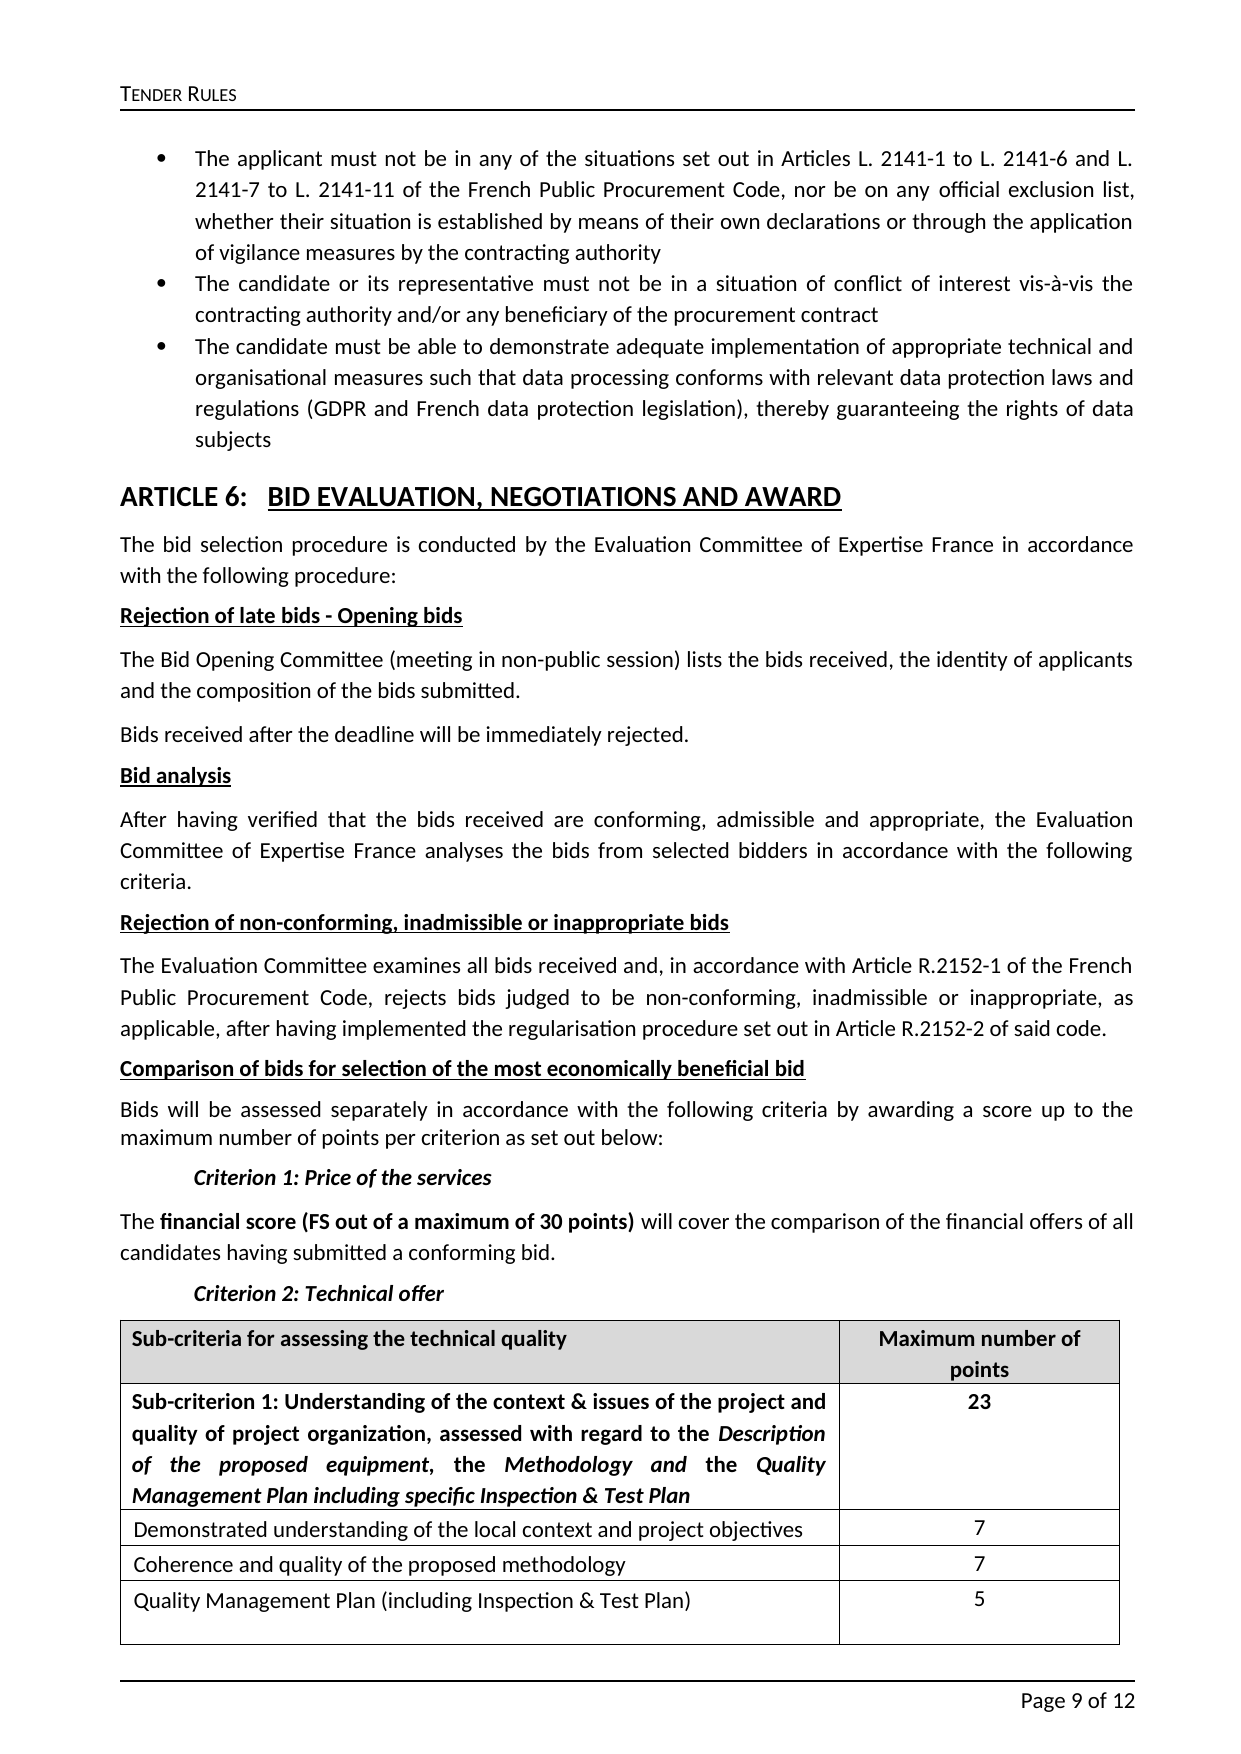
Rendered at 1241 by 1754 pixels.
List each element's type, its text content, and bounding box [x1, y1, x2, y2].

table_header Sub-criteria for assessing the technical quality [121, 1321, 839, 1383]
table_cell 7 [840, 1510, 1119, 1545]
text The Bid Opening Committee (meeting in non-public session) lists the bids received, the identity of applicants and the composition of the bids submitted. [120, 642, 1135, 705]
table_cell [121, 1510, 839, 1545]
text Bids received after the deadline will be immediately rejected. [120, 717, 1135, 748]
subtitle Criterion 2: Technical offer [194, 1279, 1135, 1307]
list The applicant must not be in any of the situations set out in Articles L. 2141-1 to L. 2141-6 and L. 2141-7 to L. 2141-11 of the French Public Procurement Code, nor be on any official exclusion list, whether their situation is established by means of their own declarations or through the application of vigilance measures by the contracting authority [157, 141, 1135, 266]
list The candidate or its representative must not be in a situation of conflict of interest vis-à-vis the contracting authority and/or any beneficiary of the procurement contract [157, 266, 1135, 328]
table_header Maximum number of points [840, 1321, 1119, 1383]
text The financial score (FS out of a maximum of 30 points) will cover the comparison of the financial offers of all candidates having submitted a conforming bid. [120, 1204, 1135, 1267]
table_cell [121, 1581, 839, 1644]
text Bids will be assessed separately in accordance with the following criteria by awarding a score up to the maximum number of points per criterion as set out below: [120, 1095, 1135, 1151]
subtitle Criterion 1: Price of the services [194, 1163, 1135, 1192]
subtitle Bid analysis [120, 761, 1135, 789]
table_cell 7 [840, 1546, 1119, 1580]
table_cell 23 [840, 1384, 1119, 1509]
subtitle Comparison of bids for selection of the most economically beneficial bid [120, 1054, 1135, 1082]
list Bid evaluation, negotiations and award [120, 478, 1135, 514]
text After having verified that the bids received are conforming, admissible and appropriate, the Evaluation Committee of Expertise France analyses the bids from selected bidders in accordance with the following criteria. [120, 801, 1135, 895]
text The Evaluation Committee examines all bids received and, in accordance with Article R.2152-1 of the French Public Procurement Code, rejects bids judged to be non-conforming, inadmissible or inappropriate, as applicable, after having implemented the regularisation procedure set out in Article R.2152-2 of said code. [120, 948, 1135, 1042]
list The candidate must be able to demonstrate adequate implementation of appropriate technical and organisational measures such that data processing conforms with relevant data protection laws and regulations (GDPR and French data protection legislation), thereby guaranteeing the rights of data subjects [157, 328, 1135, 453]
subtitle Rejection of late bids - Opening bids [120, 602, 1135, 630]
table_cell 5 [840, 1581, 1119, 1644]
table_cell [121, 1546, 839, 1580]
subtitle Rejection of non-conforming, inadmissible or inappropriate bids [120, 908, 1135, 936]
text The bid selection procedure is conducted by the Evaluation Committee of Expertise France in accordance with the following procedure: [120, 527, 1135, 589]
table_cell Sub-criterion 1: Understanding of the context & issues of the project and quality of project organization, assessed with regard to the Description of the proposed equipment, the Methodology and the Quality Management Plan including specific Inspection & Test Plan [121, 1384, 839, 1509]
